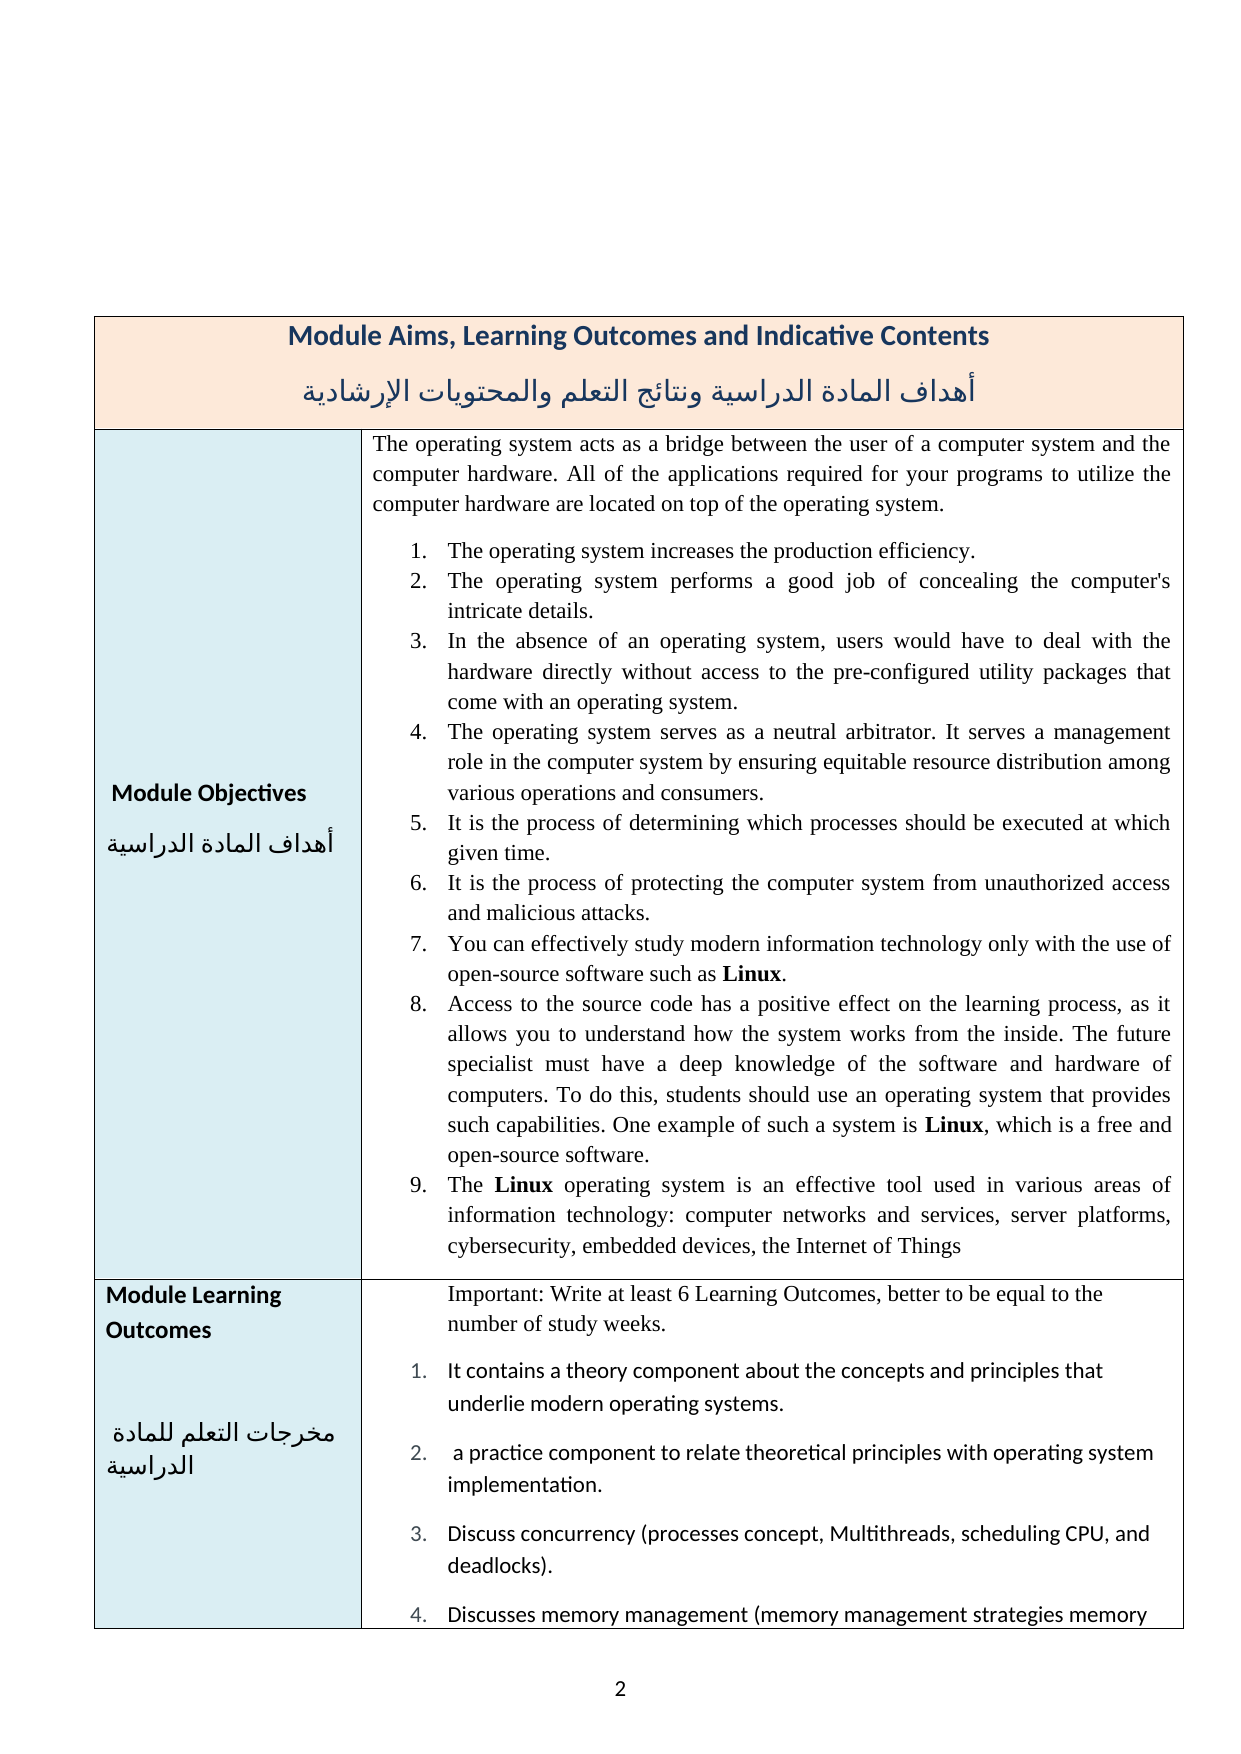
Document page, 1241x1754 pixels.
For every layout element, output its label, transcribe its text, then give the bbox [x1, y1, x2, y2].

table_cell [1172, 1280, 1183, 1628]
table_cell The operating system acts as a bridge between the user of a computer system and the computer hardware. All of the applications required for your programs to utilize the computer hardware are located on top of the operating system. The operating system increases the production efficiency. The operating system performs a good job of concealing the computer's intricate details. In the absence of an operating system, users would have to deal with the hardware directly without access to the pre-configured utility packages that come with an operating system. The operating system serves as a neutral arbitrator. It serves a management role in the computer system by ensuring equitable resource distribution among various operations and consumers. It is the process of determining which processes should be executed at which given time. It is the process of protecting the computer system from unauthorized access and malicious attacks. You can effectively study modern information technology only with the use of open-source software such as Linux. Access to the source code has a positive effect on the learning process, as it allows you to understand how the system works from the inside. The future specialist must have a deep knowledge of the software and hardware of computers. To do this, students should use an operating system that provides such capabilities. One example of such a system is Linux, which is a free and open-source software. The Linux operating system is an effective tool used in various areas of information technology: computer networks and services, server platforms, cybersecurity, embedded devices, the Internet of Things [362, 430, 1183, 1278]
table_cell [95, 1280, 361, 1628]
table_cell Module Objectives أهداف المادة الدراسية [95, 430, 361, 1278]
table_header Module Aims, Learning Outcomes and Indicative Contents أهداف المادة الدراسية ونتائج التعلم والمحتويات الإرشادية [95, 317, 1183, 428]
